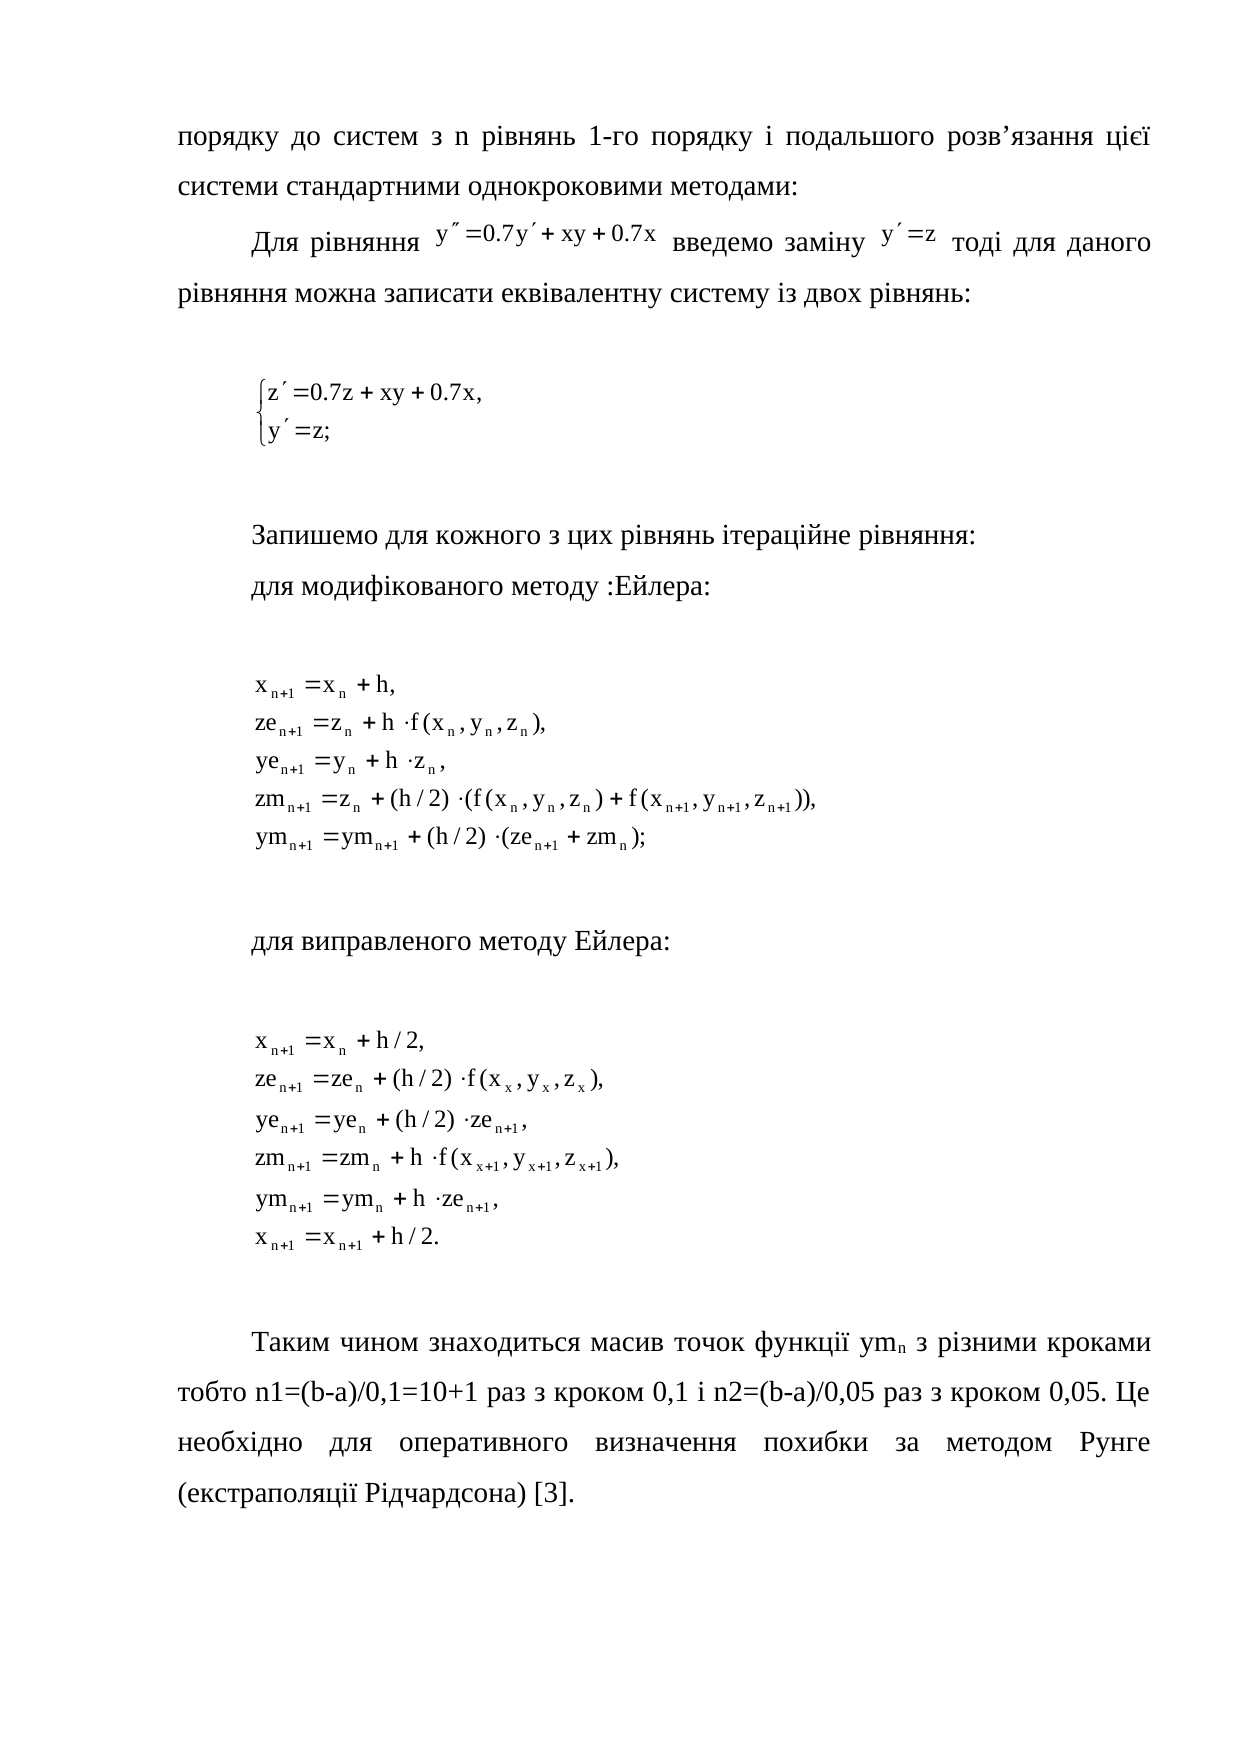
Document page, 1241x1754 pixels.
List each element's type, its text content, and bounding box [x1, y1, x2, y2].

text Таким чином знаходиться масив точок функції ymn з різними кроками тобто n1=(b-a)/0,1=10+1 раз з кроком 0,1 і n2=(b-a)/0,05 раз з кроком 0,05. Це необхідно для оперативного визначення похибки за методом Рунге (екстраполяції Рідчардсона) [3]. [177, 1324, 1152, 1508]
text для виправленого методу Ейлера: [177, 923, 1152, 957]
text для модифікованого методу :Ейлера: [177, 568, 1152, 601]
text Запишемо для кожного з цих рівнянь ітераційне рівняння: [177, 517, 1152, 551]
text Для рівняння введемо заміну тоді для даного рівняння можна записати еквівалентну систему із двох рівнянь: [177, 219, 1152, 308]
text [177, 118, 1152, 202]
